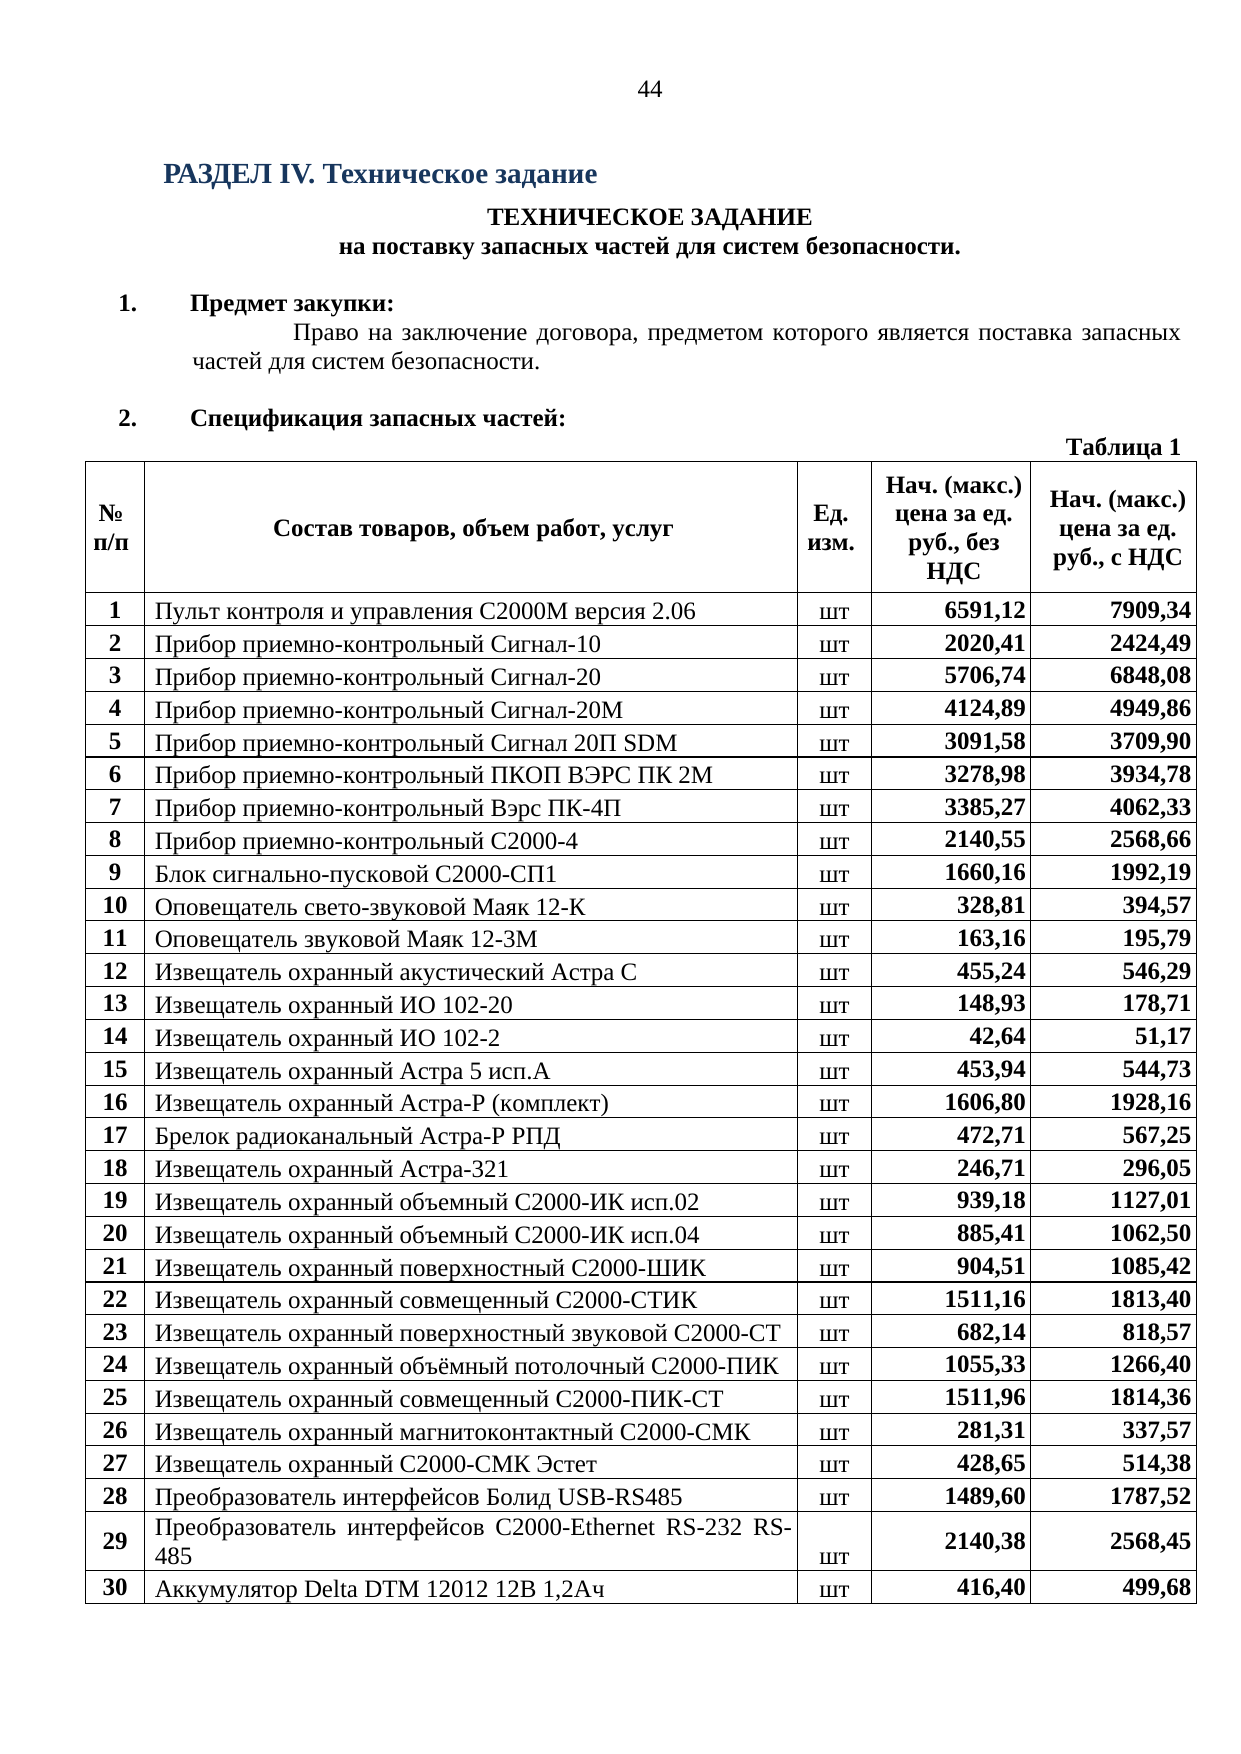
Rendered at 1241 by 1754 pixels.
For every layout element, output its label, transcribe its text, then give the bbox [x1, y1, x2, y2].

table_cell Прибор приемно-контрольный С2000-4 [145, 823, 797, 855]
table_cell шт [798, 1381, 871, 1413]
table_cell Прибор приемно-контрольный Вэрс ПК-4П [145, 790, 797, 822]
table_cell 428,65 [872, 1446, 1030, 1478]
table_cell Брелок радиоканальный Астра-Р РПД [145, 1118, 797, 1150]
text на поставку запасных частей для систем безопасности. [118, 231, 1181, 260]
table_cell Преобразователь интерфейсов C2000-Ethernet RS-232 RS-485 [145, 1512, 797, 1569]
table_cell 18 [86, 1151, 144, 1183]
table_cell 1813,40 [1031, 1283, 1196, 1314]
table_cell шт [798, 1283, 871, 1314]
table_cell Извещатель охранный ИО 102-20 [145, 987, 797, 1019]
table_cell 1 [86, 593, 144, 625]
table_cell шт [798, 1020, 871, 1052]
table_cell шт [798, 1348, 871, 1380]
table_cell 394,57 [1031, 889, 1196, 920]
list Предмет закупки: [118, 288, 1181, 317]
table_cell 13 [86, 987, 144, 1019]
table_cell 1055,33 [872, 1348, 1030, 1380]
table_cell шт [798, 823, 871, 855]
table_cell 7909,34 [1031, 593, 1196, 625]
table_cell 25 [86, 1381, 144, 1413]
table_cell 9 [86, 856, 144, 888]
table_cell Оповещатель звуковой Маяк 12-3М [145, 921, 797, 953]
table_cell Извещатель охранный совмещенный С2000-СТИК [145, 1283, 797, 1314]
table_cell 1266,40 [1031, 1348, 1196, 1380]
table_header Нач. (макс.) цена за ед. руб., без НДС [872, 462, 1030, 592]
text ТЕХНИЧЕСКОЕ ЗАДАНИЕ [118, 202, 1181, 231]
table_cell 246,71 [872, 1151, 1030, 1183]
table_cell 4062,33 [1031, 790, 1196, 822]
table_cell Извещатель охранный ИО 102-2 [145, 1020, 797, 1052]
table_cell шт [798, 1184, 871, 1216]
table_cell шт [798, 954, 871, 986]
list Право на заключение договора, предметом которого является поставка запасных частей для систем безопасности. [192, 317, 1181, 375]
table_cell 22 [86, 1283, 144, 1314]
table_cell 26 [86, 1414, 144, 1445]
table_cell шт [798, 790, 871, 822]
table_cell шт [798, 1250, 871, 1281]
table_cell Извещатель охранный объёмный потолочный С2000-ПИК [145, 1348, 797, 1380]
table_cell Прибор приемно-контрольный ПКОП ВЭРС ПК 2М [145, 758, 797, 789]
table_cell 453,94 [872, 1053, 1030, 1084]
table_cell 1062,50 [1031, 1217, 1196, 1248]
table_cell 23 [86, 1315, 144, 1347]
table_cell 1511,16 [872, 1283, 1030, 1314]
table_cell Аккумулятор Delta DTM 12012 12В 1,2Ач [145, 1571, 797, 1602]
table_cell 15 [86, 1053, 144, 1084]
table_cell 544,73 [1031, 1053, 1196, 1084]
table_cell 1928,16 [1031, 1086, 1196, 1117]
table_cell шт [798, 987, 871, 1019]
table_cell 16 [86, 1086, 144, 1117]
table_cell 337,57 [1031, 1414, 1196, 1445]
table_cell 472,71 [872, 1118, 1030, 1150]
table_cell Извещатель охранный поверхностный С2000-ШИК [145, 1250, 797, 1281]
table_cell 281,31 [872, 1414, 1030, 1445]
table_cell 1787,52 [1031, 1479, 1196, 1511]
table_cell 195,79 [1031, 921, 1196, 953]
table_cell шт [798, 1118, 871, 1150]
table_cell Прибор приемно-контрольный Сигнал-20М [145, 692, 797, 723]
table_cell 6591,12 [872, 593, 1030, 625]
table_cell 6 [86, 758, 144, 789]
table_cell Прибор приемно-контрольный Сигнал-20 [145, 659, 797, 691]
table_cell Прибор приемно-контрольный Сигнал 20П SDM [145, 725, 797, 756]
table_cell 5 [86, 725, 144, 756]
table_cell шт [798, 1315, 871, 1347]
table_cell шт [798, 626, 871, 658]
list Таблица 1 [193, 432, 1181, 461]
table_cell 939,18 [872, 1184, 1030, 1216]
table_cell шт [798, 1053, 871, 1084]
table_cell 29 [86, 1512, 144, 1569]
table_cell 42,64 [872, 1020, 1030, 1052]
table_cell 3385,27 [872, 790, 1030, 822]
table_cell 24 [86, 1348, 144, 1380]
table_cell 1660,16 [872, 856, 1030, 888]
table_cell 3 [86, 659, 144, 691]
table_cell 1085,42 [1031, 1250, 1196, 1281]
table_cell 1814,36 [1031, 1381, 1196, 1413]
table_cell 2568,66 [1031, 823, 1196, 855]
table_cell 904,51 [872, 1250, 1030, 1281]
table_cell 11 [86, 921, 144, 953]
table_cell 4 [86, 692, 144, 723]
table_cell шт [798, 921, 871, 953]
table_cell 2140,55 [872, 823, 1030, 855]
table_cell шт [798, 692, 871, 723]
table_cell 3278,98 [872, 758, 1030, 789]
table_cell шт [798, 1512, 871, 1569]
table_cell 416,40 [872, 1571, 1030, 1602]
table_cell Преобразователь интерфейсов Болид USB-RS485 [145, 1479, 797, 1511]
table_header Ед. изм. [798, 462, 871, 592]
table_cell Прибор приемно-контрольный Сигнал-10 [145, 626, 797, 658]
table_cell 148,93 [872, 987, 1030, 1019]
table_cell 3709,90 [1031, 725, 1196, 756]
table_cell 7 [86, 790, 144, 822]
table_cell 19 [86, 1184, 144, 1216]
table_cell шт [798, 725, 871, 756]
table_cell 885,41 [872, 1217, 1030, 1248]
table_cell шт [798, 1571, 871, 1602]
table_header № п/п [86, 462, 144, 592]
table_cell Блок сигнально-пусковой С2000-СП1 [145, 856, 797, 888]
table_cell Пульт контроля и управления С2000М версия 2.06 [145, 593, 797, 625]
table_cell шт [798, 1151, 871, 1183]
table_cell 567,25 [1031, 1118, 1196, 1150]
table_cell 2568,45 [1031, 1512, 1196, 1569]
table_cell 2 [86, 626, 144, 658]
table_cell 163,16 [872, 921, 1030, 953]
table_cell Извещатель охранный магнитоконтактный С2000-СМК [145, 1414, 797, 1445]
table_cell Извещатель охранный совмещенный С2000-ПИК-СТ [145, 1381, 797, 1413]
table_cell 5706,74 [872, 659, 1030, 691]
table_cell 1127,01 [1031, 1184, 1196, 1216]
table_cell 2140,38 [872, 1512, 1030, 1569]
table_cell 1511,96 [872, 1381, 1030, 1413]
table_cell 14 [86, 1020, 144, 1052]
table_cell Извещатель охранный Астра 5 исп.А [145, 1053, 797, 1084]
table_cell Извещатель охранный Астра-Р (комплект) [145, 1086, 797, 1117]
table_cell 499,68 [1031, 1571, 1196, 1602]
table_cell 1489,60 [872, 1479, 1030, 1511]
table_cell шт [798, 1414, 871, 1445]
table_cell шт [798, 1446, 871, 1478]
table_cell 3934,78 [1031, 758, 1196, 789]
table_cell 3091,58 [872, 725, 1030, 756]
table_cell 12 [86, 954, 144, 986]
table_cell 818,57 [1031, 1315, 1196, 1347]
table_cell шт [798, 593, 871, 625]
table_cell 4124,89 [872, 692, 1030, 723]
table_cell Извещатель охранный Астра-321 [145, 1151, 797, 1183]
table_cell шт [798, 659, 871, 691]
table_cell 514,38 [1031, 1446, 1196, 1478]
table_cell 6848,08 [1031, 659, 1196, 691]
table_cell 1606,80 [872, 1086, 1030, 1117]
table_cell 51,17 [1031, 1020, 1196, 1052]
table_cell 27 [86, 1446, 144, 1478]
table_cell шт [798, 1086, 871, 1117]
table_cell 296,05 [1031, 1151, 1196, 1183]
table_cell 28 [86, 1479, 144, 1511]
table_cell 10 [86, 889, 144, 920]
subtitle РАЗДЕЛ IV. Техническое задание [163, 156, 1181, 190]
table_cell Извещатель охранный С2000-СМК Эстет [145, 1446, 797, 1478]
table_cell 2020,41 [872, 626, 1030, 658]
table_cell 328,81 [872, 889, 1030, 920]
table_cell шт [798, 758, 871, 789]
table_cell 20 [86, 1217, 144, 1248]
table_cell 17 [86, 1118, 144, 1150]
table_cell Оповещатель свето-звуковой Маяк 12-К [145, 889, 797, 920]
list Спецификация запасных частей: [118, 403, 1181, 432]
table_cell 4949,86 [1031, 692, 1196, 723]
table_cell 455,24 [872, 954, 1030, 986]
table_cell 8 [86, 823, 144, 855]
table_cell 178,71 [1031, 987, 1196, 1019]
table_header Состав товаров, объем работ, услуг [145, 462, 797, 592]
table_cell Извещатель охранный объемный С2000-ИК исп.04 [145, 1217, 797, 1248]
table_cell 30 [86, 1571, 144, 1602]
table_cell 2424,49 [1031, 626, 1196, 658]
table_cell 546,29 [1031, 954, 1196, 986]
table_header Нач. (макс.) цена за ед. руб., с НДС [1031, 462, 1196, 592]
table_cell шт [798, 1479, 871, 1511]
table_cell шт [798, 1217, 871, 1248]
table_cell Извещатель охранный акустический Астра С [145, 954, 797, 986]
table_cell шт [798, 889, 871, 920]
table_cell Извещатель охранный объемный С2000-ИК исп.02 [145, 1184, 797, 1216]
table_cell Извещатель охранный поверхностный звуковой С2000-СТ [145, 1315, 797, 1347]
table_cell 682,14 [872, 1315, 1030, 1347]
table_cell 1992,19 [1031, 856, 1196, 888]
table_cell 21 [86, 1250, 144, 1281]
table_cell шт [798, 856, 871, 888]
